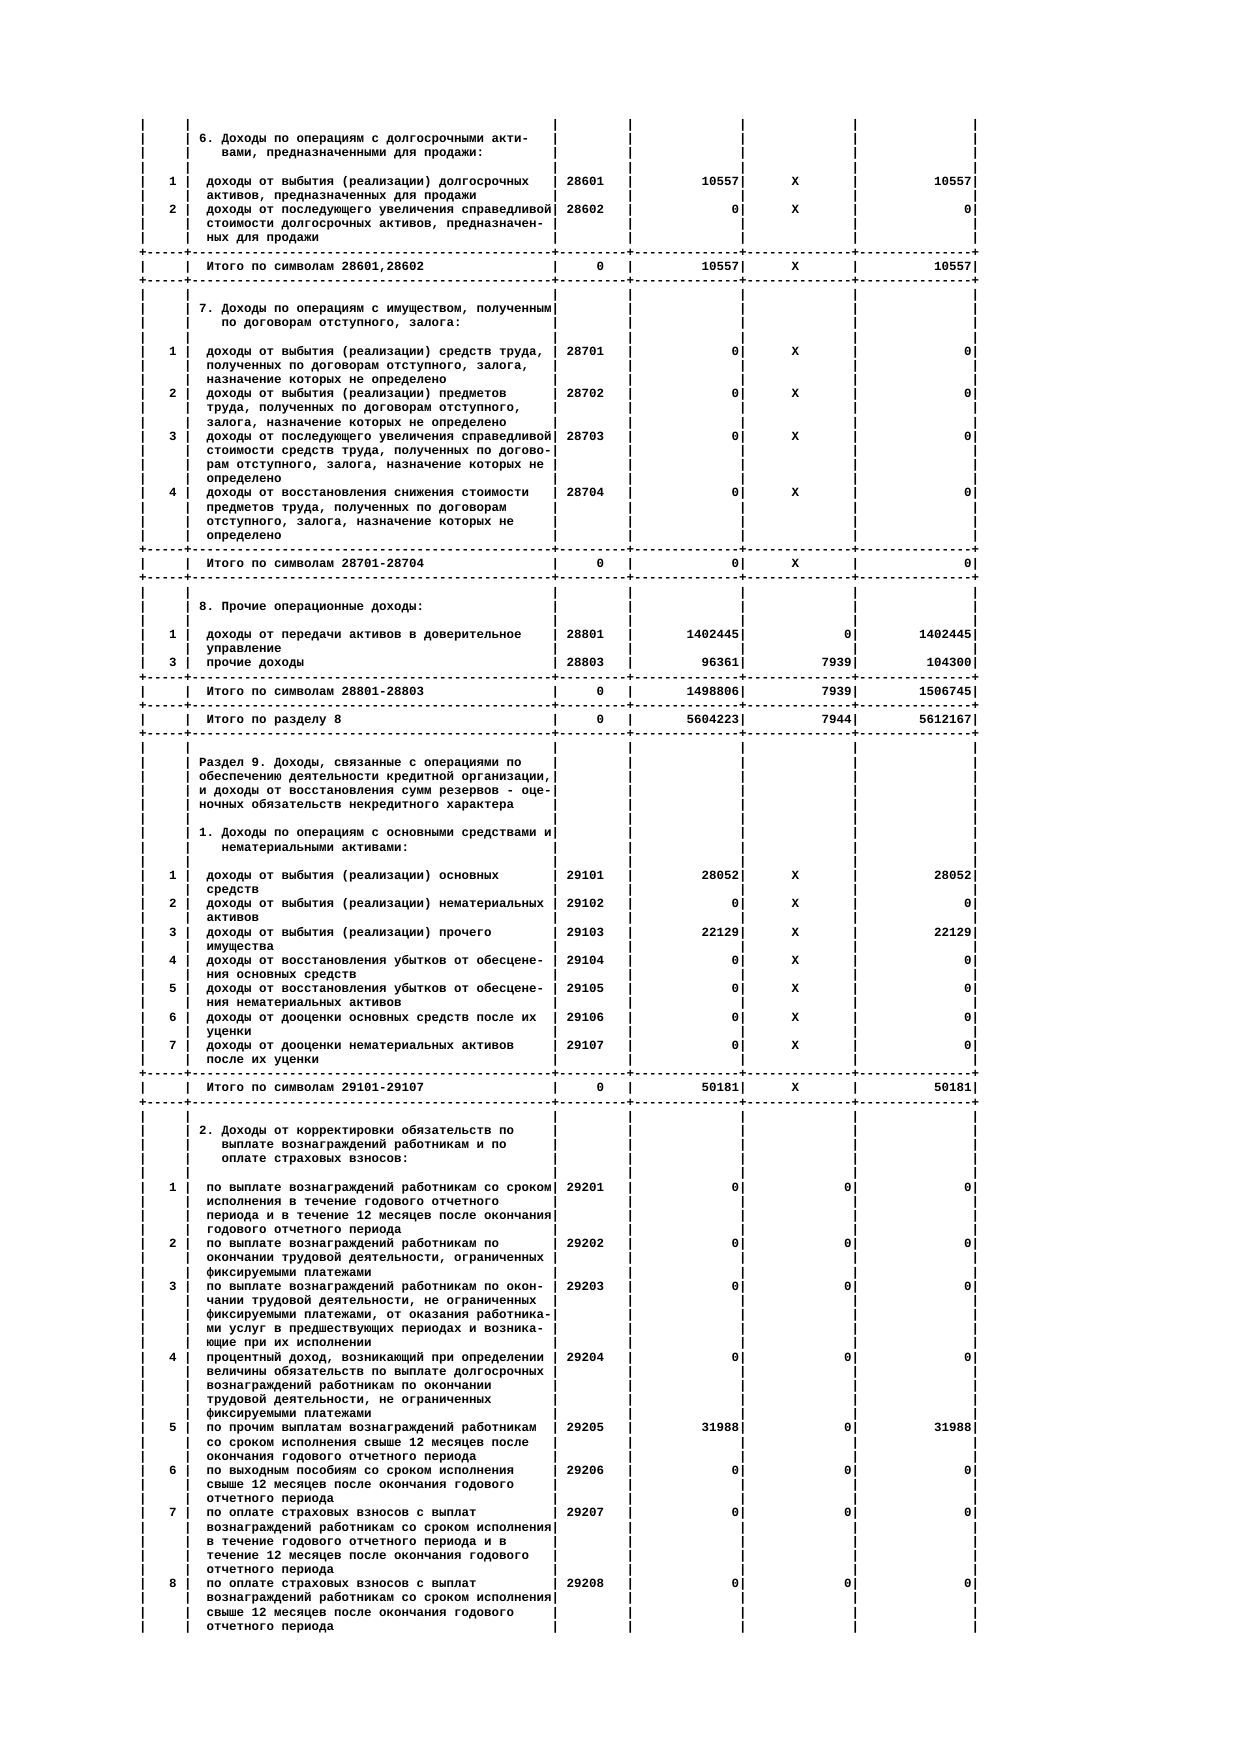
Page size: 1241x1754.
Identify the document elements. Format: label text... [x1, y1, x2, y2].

text | | 8. Прочие операционные доходы: | | | | | [139, 600, 1101, 614]
text | | 7. Доходы по операциям с имуществом, полученным| | | | | [139, 302, 1101, 316]
text | 4 | доходы от восстановления убытков от обесцене- | 29104 | 0| Х | 0| [139, 954, 1101, 968]
text | | | | | | | [139, 1110, 1101, 1124]
text +-----+------------------------------------------------+---------+--------------+--------------+---------------+ [139, 1067, 1101, 1081]
text | | | | | | | [139, 331, 1101, 345]
text | | активов, предназначенных для продажи | | | | | [139, 189, 1101, 203]
text | 1 | доходы от выбытия (реализации) основных | 29101 | 28052| Х | 28052| [139, 869, 1101, 883]
text | | величины обязательств по выплате долгосрочных | | | | | [139, 1365, 1101, 1379]
text | | и доходы от восстановления сумм резервов - оце-| | | | | [139, 784, 1101, 798]
text | | фиксируемыми платежами | | | | | [139, 1407, 1101, 1421]
text | | в течение годового отчетного периода и в | | | | | [139, 1535, 1101, 1549]
text | | 2. Доходы от корректировки обязательств по | | | | | [139, 1124, 1101, 1138]
text | | отчетного периода | | | | | [139, 1620, 1101, 1634]
text | 7 | по оплате страховых взносов с выплат | 29207 | 0| 0| 0| [139, 1506, 1101, 1521]
text | 6 | доходы от дооценки основных средств после их | 29106 | 0| Х | 0| [139, 1011, 1101, 1025]
text | | ния нематериальных активов | | | | | [139, 996, 1101, 1011]
text | 1 | доходы от передачи активов в доверительное | 28801 | 1402445| 0| 1402445| [139, 628, 1101, 642]
text | 3 | по выплате вознаграждений работникам по окон- | 29203 | 0| 0| 0| [139, 1280, 1101, 1294]
text +-----+------------------------------------------------+---------+--------------+--------------+---------------+ [139, 1096, 1101, 1110]
text | | нематериальными активами: | | | | | [139, 841, 1101, 855]
text | | отступного, залога, назначение которых не | | | | | [139, 515, 1101, 529]
text | | 1. Доходы по операциям с основными средствами и| | | | | [139, 826, 1101, 841]
text | | окончании трудовой деятельности, ограниченных | | | | | [139, 1251, 1101, 1266]
text | | ных для продажи | | | | | [139, 231, 1101, 246]
text | | ми услуг в предшествующих периодах и возника- | | | | | [139, 1322, 1101, 1336]
text | 6 | по выходным пособиям со сроком исполнения | 29206 | 0| 0| 0| [139, 1464, 1101, 1478]
text | | отчетного периода | | | | | [139, 1563, 1101, 1577]
text | 5 | по прочим выплатам вознаграждений работникам | 29205 | 31988| 0| 31988| [139, 1421, 1101, 1436]
text | | | | | | | [139, 161, 1101, 175]
text | | со сроком исполнения свыше 12 месяцев после | | | | | [139, 1436, 1101, 1450]
text | | | | | | | [139, 1166, 1101, 1181]
text | | | | | | | [139, 741, 1101, 756]
text | 1 | по выплате вознаграждений работникам со сроком| 29201 | 0| 0| 0| [139, 1181, 1101, 1195]
text | | ночных обязательств некредитного характера | | | | | [139, 798, 1101, 812]
text | | чании трудовой деятельности, не ограниченных | | | | | [139, 1294, 1101, 1308]
text | | фиксируемыми платежами, от оказания работника-| | | | | [139, 1308, 1101, 1322]
text | | годового отчетного периода | | | | | [139, 1223, 1101, 1237]
text | | | | | | | [139, 855, 1101, 869]
text | 4 | доходы от восстановления снижения стоимости | 28704 | 0| Х | 0| [139, 486, 1101, 501]
text | | по договорам отступного, залога: | | | | | [139, 316, 1101, 331]
text | | управление | | | | | [139, 642, 1101, 656]
text | | отчетного периода | | | | | [139, 1492, 1101, 1506]
text | | вознаграждений работникам со сроком исполнения| | | | | [139, 1521, 1101, 1535]
text | 3 | доходы от последующего увеличения справедливой| 28703 | 0| Х | 0| [139, 430, 1101, 444]
text | 3 | прочие доходы | 28803 | 96361| 7939| 104300| [139, 656, 1101, 671]
text +-----+------------------------------------------------+---------+--------------+--------------+---------------+ [139, 571, 1101, 586]
text | | залога, назначение которых не определено | | | | | [139, 416, 1101, 430]
text | 8 | по оплате страховых взносов с выплат | 29208 | 0| 0| 0| [139, 1577, 1101, 1591]
text +-----+------------------------------------------------+---------+--------------+--------------+---------------+ [139, 274, 1101, 288]
text | 3 | доходы от выбытия (реализации) прочего | 29103 | 22129| Х | 22129| [139, 926, 1101, 940]
text | | выплате вознаграждений работникам и по | | | | | [139, 1138, 1101, 1152]
text | 1 | доходы от выбытия (реализации) долгосрочных | 28601 | 10557| Х | 10557| [139, 175, 1101, 189]
text | | | | | | | [139, 812, 1101, 826]
text | 2 | доходы от выбытия (реализации) нематериальных | 29102 | 0| Х | 0| [139, 897, 1101, 911]
text | | фиксируемыми платежами | | | | | [139, 1266, 1101, 1280]
text | | обеспечению деятельности кредитной организации,| | | | | [139, 770, 1101, 784]
text | | Итого по символам 28701-28704 | 0 | 0| Х | 0| [139, 557, 1101, 571]
text | | рам отступного, залога, назначение которых не | | | | | [139, 458, 1101, 472]
text | | оплате страховых взносов: | | | | | [139, 1152, 1101, 1166]
text | 4 | процентный доход, возникающий при определении | 29204 | 0| 0| 0| [139, 1351, 1101, 1365]
text | | | | | | | [139, 614, 1101, 628]
text | | трудовой деятельности, не ограниченных | | | | | [139, 1393, 1101, 1407]
text | | Итого по разделу 8 | 0 | 5604223| 7944| 5612167| [139, 713, 1101, 727]
text +-----+------------------------------------------------+---------+--------------+--------------+---------------+ [139, 543, 1101, 557]
text | | свыше 12 месяцев после окончания годового | | | | | [139, 1606, 1101, 1620]
text | | Итого по символам 29101-29107 | 0 | 50181| Х | 50181| [139, 1081, 1101, 1096]
text | 2 | доходы от последующего увеличения справедливой| 28602 | 0| Х | 0| [139, 203, 1101, 217]
text | | уценки | | | | | [139, 1025, 1101, 1039]
text | | | | | | | [139, 586, 1101, 600]
text | | ющие при их исполнении | | | | | [139, 1336, 1101, 1351]
text | 1 | доходы от выбытия (реализации) средств труда, | 28701 | 0| Х | 0| [139, 345, 1101, 359]
text | | назначение которых не определено | | | | | [139, 373, 1101, 387]
text | | Итого по символам 28601,28602 | 0 | 10557| Х | 10557| [139, 260, 1101, 274]
text | | активов | | | | | [139, 911, 1101, 926]
text | 2 | по выплате вознаграждений работникам по | 29202 | 0| 0| 0| [139, 1237, 1101, 1251]
text | | исполнения в течение годового отчетного | | | | | [139, 1195, 1101, 1209]
text | 7 | доходы от дооценки нематериальных активов | 29107 | 0| Х | 0| [139, 1039, 1101, 1053]
text | | Раздел 9. Доходы, связанные с операциями по | | | | | [139, 756, 1101, 770]
text | 2 | доходы от выбытия (реализации) предметов | 28702 | 0| Х | 0| [139, 387, 1101, 401]
text | | окончания годового отчетного периода | | | | | [139, 1450, 1101, 1464]
text | | после их уценки | | | | | [139, 1053, 1101, 1067]
text | | определено | | | | | [139, 472, 1101, 486]
text | | полученных по договорам отступного, залога, | | | | | [139, 359, 1101, 373]
text | | предметов труда, полученных по договорам | | | | | [139, 501, 1101, 515]
text | | вознаграждений работникам со сроком исполнения| | | | | [139, 1591, 1101, 1606]
text | | средств | | | | | [139, 883, 1101, 897]
text | | труда, полученных по договорам отступного, | | | | | [139, 401, 1101, 416]
text | | стоимости долгосрочных активов, предназначен- | | | | | [139, 217, 1101, 231]
text | | вознаграждений работникам по окончании | | | | | [139, 1379, 1101, 1393]
text | | определено | | | | | [139, 529, 1101, 543]
text | | ния основных средств | | | | | [139, 968, 1101, 982]
text +-----+------------------------------------------------+---------+--------------+--------------+---------------+ [139, 246, 1101, 260]
text | | Итого по символам 28801-28803 | 0 | 1498806| 7939| 1506745| [139, 685, 1101, 699]
text | | периода и в течение 12 месяцев после окончания| | | | | [139, 1209, 1101, 1223]
text | | стоимости средств труда, полученных по догово-| | | | | [139, 444, 1101, 458]
text | | 6. Доходы по операциям с долгосрочными акти- | | | | | [139, 132, 1101, 146]
text | | свыше 12 месяцев после окончания годового | | | | | [139, 1478, 1101, 1492]
text +-----+------------------------------------------------+---------+--------------+--------------+---------------+ [139, 727, 1101, 741]
text | | | | | | | [139, 288, 1101, 302]
text | | имущества | | | | | [139, 940, 1101, 954]
text | | течение 12 месяцев после окончания годового | | | | | [139, 1549, 1101, 1563]
text +-----+------------------------------------------------+---------+--------------+--------------+---------------+ [139, 671, 1101, 685]
text | | вами, предназначенными для продажи: | | | | | [139, 146, 1101, 161]
text | | | | | | | [139, 118, 1101, 132]
text | 5 | доходы от восстановления убытков от обесцене- | 29105 | 0| Х | 0| [139, 982, 1101, 996]
text +-----+------------------------------------------------+---------+--------------+--------------+---------------+ [139, 699, 1101, 713]
